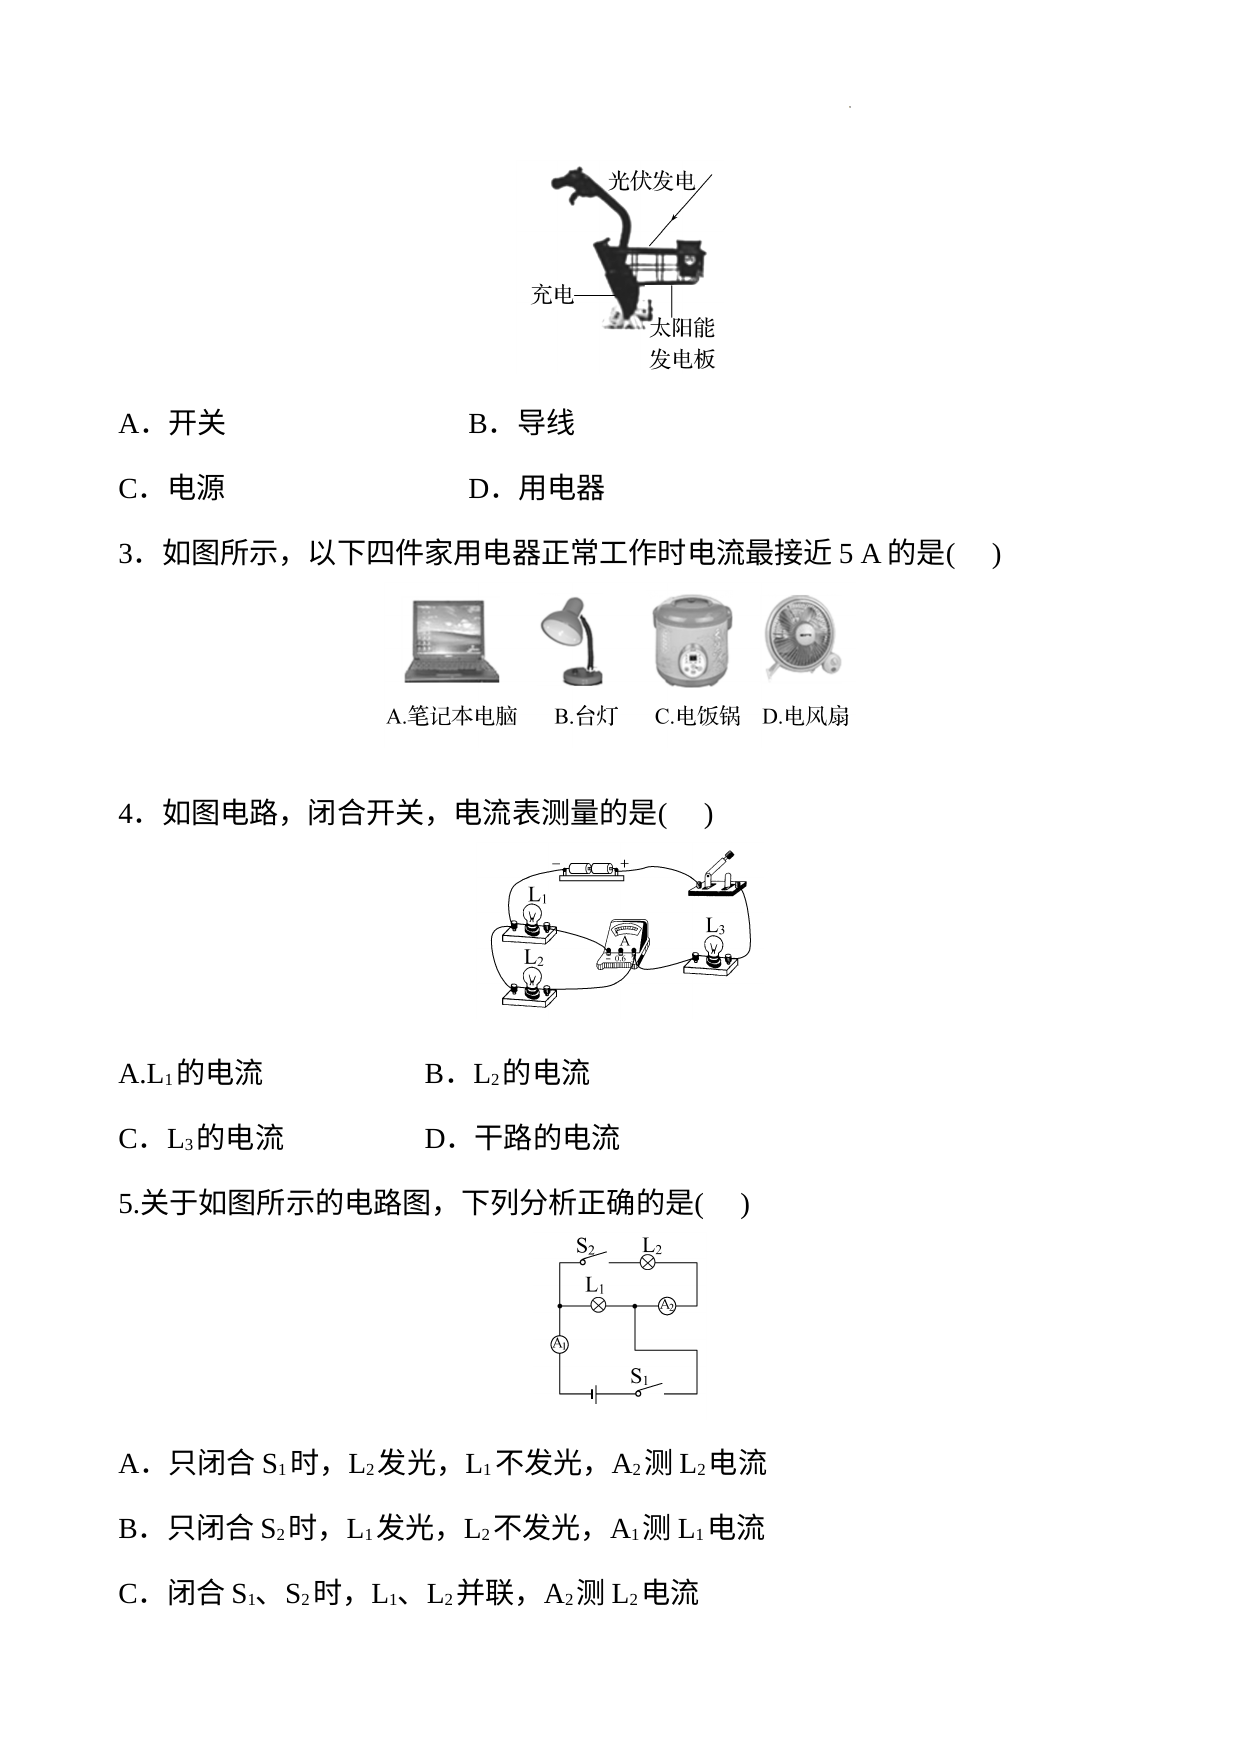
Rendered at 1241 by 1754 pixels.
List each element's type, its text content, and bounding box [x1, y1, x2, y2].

picture [384, 582, 856, 748]
text 3．如图所示，以下四件家用电器正常工作时电流最接近5 A的是( ) [118, 518, 1122, 583]
text A．只闭合S1时，L2发光，L1不发光，A2测L2电流 [118, 1428, 1122, 1493]
text C．L3的电流 D．干路的电流 [118, 1103, 1122, 1168]
text B．只闭合S2时，L1发光，L2不发光，A1测L1电流 [118, 1493, 1122, 1558]
text C．电源 D．用电器 [118, 453, 1122, 518]
picture [533, 1232, 707, 1420]
text C．闭合S1、S2时，L1、L2并联，A2测L2电流 [118, 1558, 1122, 1623]
picture [476, 842, 764, 1019]
text A.L1的电流 B．L2的电流 [118, 1038, 1122, 1103]
text 5.关于如图所示的电路图，下列分析正确的是( ) [118, 1168, 1122, 1233]
text 4．如图电路，闭合开关，电流表测量的是( ) [118, 778, 1122, 843]
picture [516, 160, 724, 374]
text A．开关 B．导线 [118, 388, 1122, 453]
